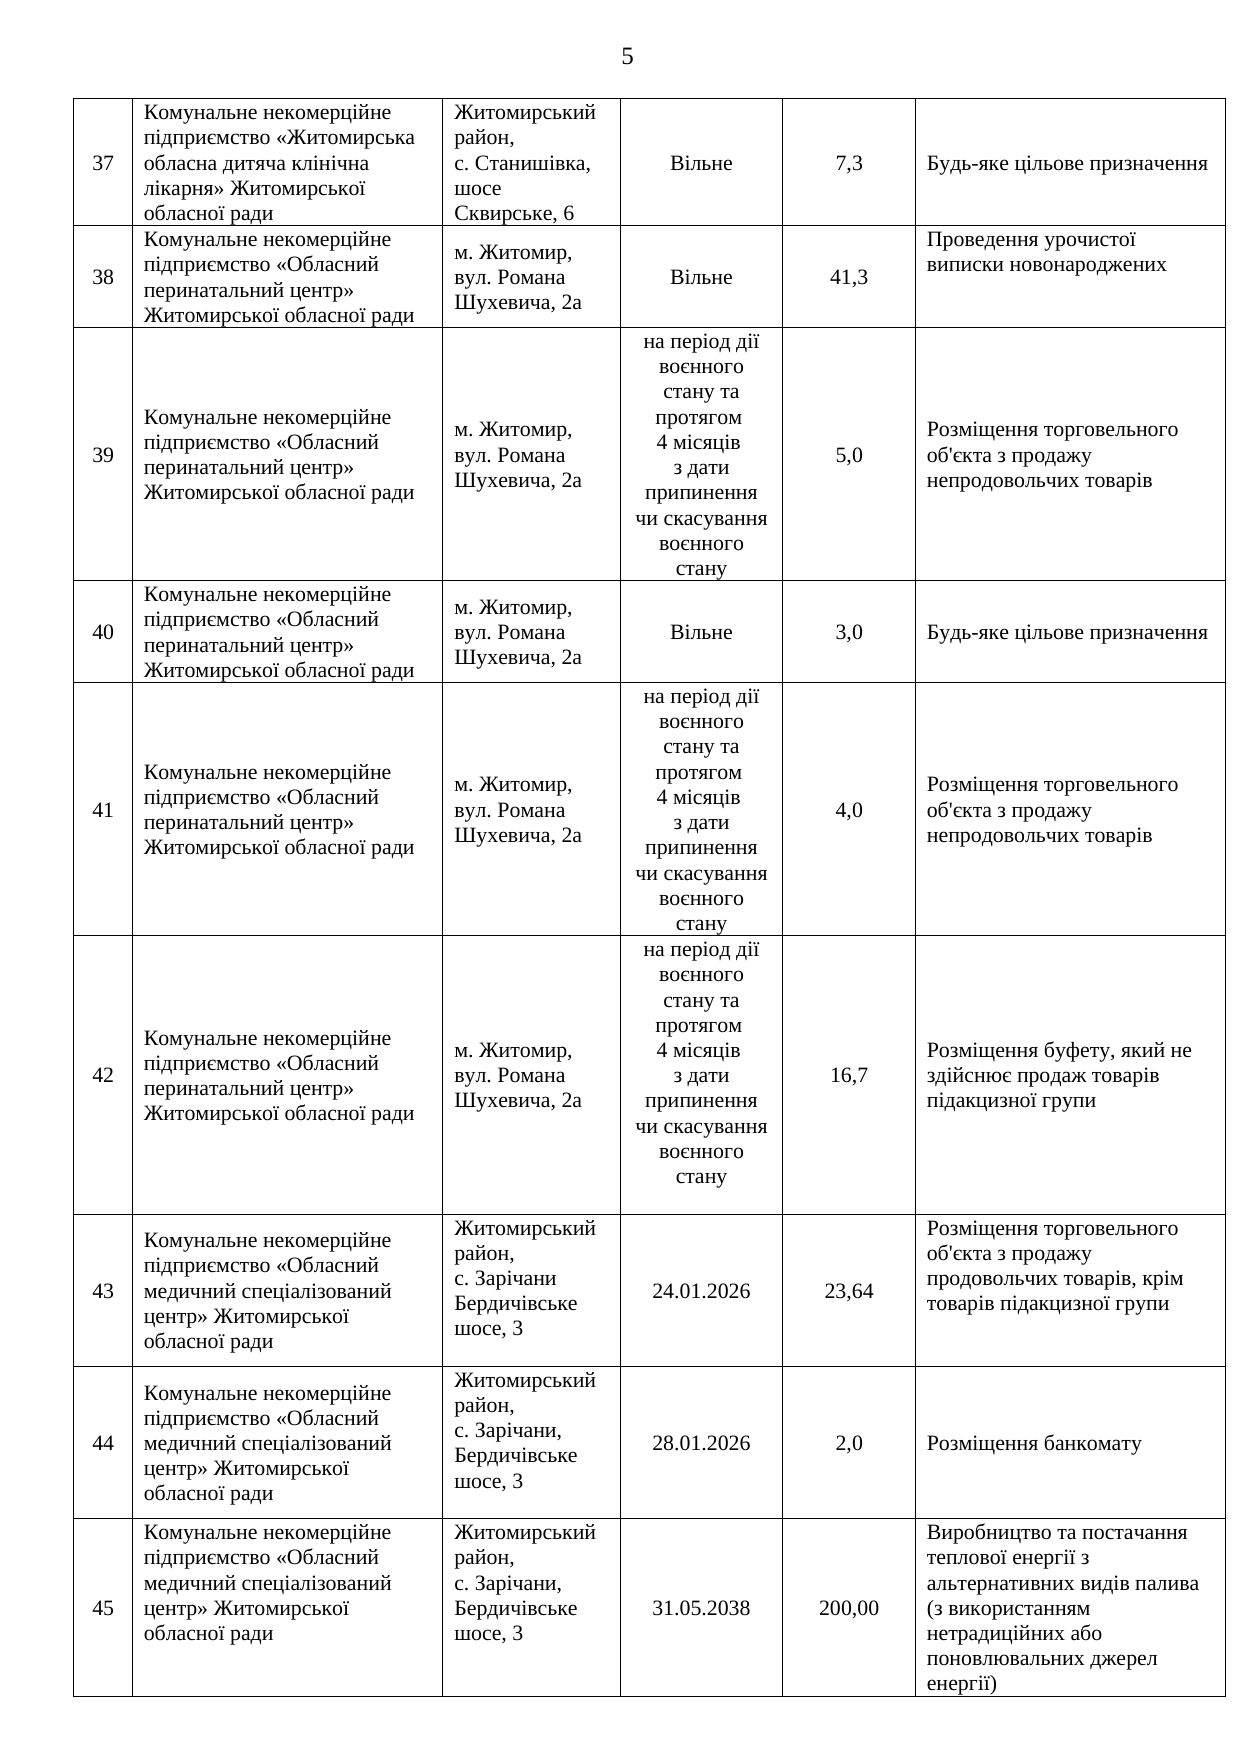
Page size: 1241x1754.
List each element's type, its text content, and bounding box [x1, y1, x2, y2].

table_cell 200,00 [783, 1519, 915, 1696]
table_cell 39 [74, 328, 132, 580]
table_cell Комунальне некомерційне підприємство «Обласний перинатальний центр» Житомирської обласної ради [133, 683, 442, 935]
table_cell 28.01.2026 [621, 1367, 782, 1518]
table_cell 44 [74, 1367, 132, 1518]
table_cell на період дії воєнного стану та протягом 4 місяців з дати припинення чи скасування воєнного стану [621, 328, 782, 580]
table_cell Комунальне некомерційне підприємство «Обласний перинатальний центр» Житомирської обласної ради [133, 936, 442, 1213]
table_cell 5,0 [783, 328, 915, 580]
table_cell Розміщення банкомату [916, 1367, 1225, 1518]
table_cell Розміщення торговельного об'єкта з продажу непродовольчих товарів [916, 683, 1225, 935]
table_cell 7,3 [783, 99, 915, 225]
table_cell Комунальне некомерційне підприємство «Обласний медичний спеціалізований центр» Житомирської обласної ради [133, 1215, 442, 1366]
table_cell 3,0 [783, 581, 915, 682]
table_cell 42 [74, 936, 132, 1213]
table_cell м. Житомир, вул. Романа Шухевича, 2а [443, 683, 620, 935]
table_cell Проведення урочистої виписки новонароджених [916, 226, 1225, 327]
table_cell м. Житомир, вул. Романа Шухевича, 2а [443, 226, 620, 327]
table_cell Житомирський район, с. Зарічани, Бердичівське шосе, 3 [443, 1367, 620, 1518]
table_cell 31.05.2038 [621, 1519, 782, 1696]
table_cell Комунальне некомерційне підприємство «Обласний медичний спеціалізований центр» Житомирської обласної ради [133, 1367, 442, 1518]
table_cell 41,3 [783, 226, 915, 327]
table_cell на період дії воєнного стану та протягом 4 місяців з дати припинення чи скасування воєнного стану [621, 683, 782, 935]
table_cell 40 [74, 581, 132, 682]
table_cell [133, 1519, 442, 1696]
table_cell м. Житомир, вул. Романа Шухевича, 2а [443, 328, 620, 580]
table_cell м. Житомир, вул. Романа Шухевича, 2а [443, 581, 620, 682]
table_cell Будь-яке цільове призначення [916, 99, 1225, 225]
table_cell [443, 1519, 620, 1696]
table_cell Будь-яке цільове призначення [916, 581, 1225, 682]
table_cell 24.01.2026 [621, 1215, 782, 1366]
table_cell 43 [74, 1215, 132, 1366]
table_cell м. Житомир, вул. Романа Шухевича, 2а [443, 936, 620, 1213]
table_cell Вільне [621, 226, 782, 327]
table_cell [133, 99, 442, 225]
table_cell 45 [74, 1519, 132, 1696]
table_cell 4,0 [783, 683, 915, 935]
table_cell 37 [74, 99, 132, 225]
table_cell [443, 99, 620, 225]
table_cell Вільне [621, 99, 782, 225]
table_cell Комунальне некомерційне підприємство «Обласний перинатальний центр» Житомирської обласної ради [133, 581, 442, 682]
table_cell 23,64 [783, 1215, 915, 1366]
table_cell Житомирський район, с. Зарічани Бердичівське шосе, 3 [443, 1215, 620, 1366]
table_cell Розміщення торговельного об'єкта з продажу непродовольчих товарів [916, 328, 1225, 580]
table_cell Вільне [621, 581, 782, 682]
table_cell 2,0 [783, 1367, 915, 1518]
table_cell Розміщення торговельного об'єкта з продажу продовольчих товарів, крім товарів підакцизної групи [916, 1215, 1225, 1366]
table_cell 16,7 [783, 936, 915, 1213]
table_cell Комунальне некомерційне підприємство «Обласний перинатальний центр» Житомирської обласної ради [133, 226, 442, 327]
table_cell Комунальне некомерційне підприємство «Обласний перинатальний центр» Житомирської обласної ради [133, 328, 442, 580]
table_cell Розміщення буфету, який не здійснює продаж товарів підакцизної групи [916, 936, 1225, 1213]
table_cell 38 [74, 226, 132, 327]
table_cell Виробництво та постачання теплової енергії з альтернативних видів палива (з використанням нетрадиційних або поновлювальних джерел енергії) [916, 1519, 1225, 1696]
table_cell на період дії воєнного стану та протягом 4 місяців з дати припинення чи скасування воєнного стану [621, 936, 782, 1213]
table_cell 41 [74, 683, 132, 935]
